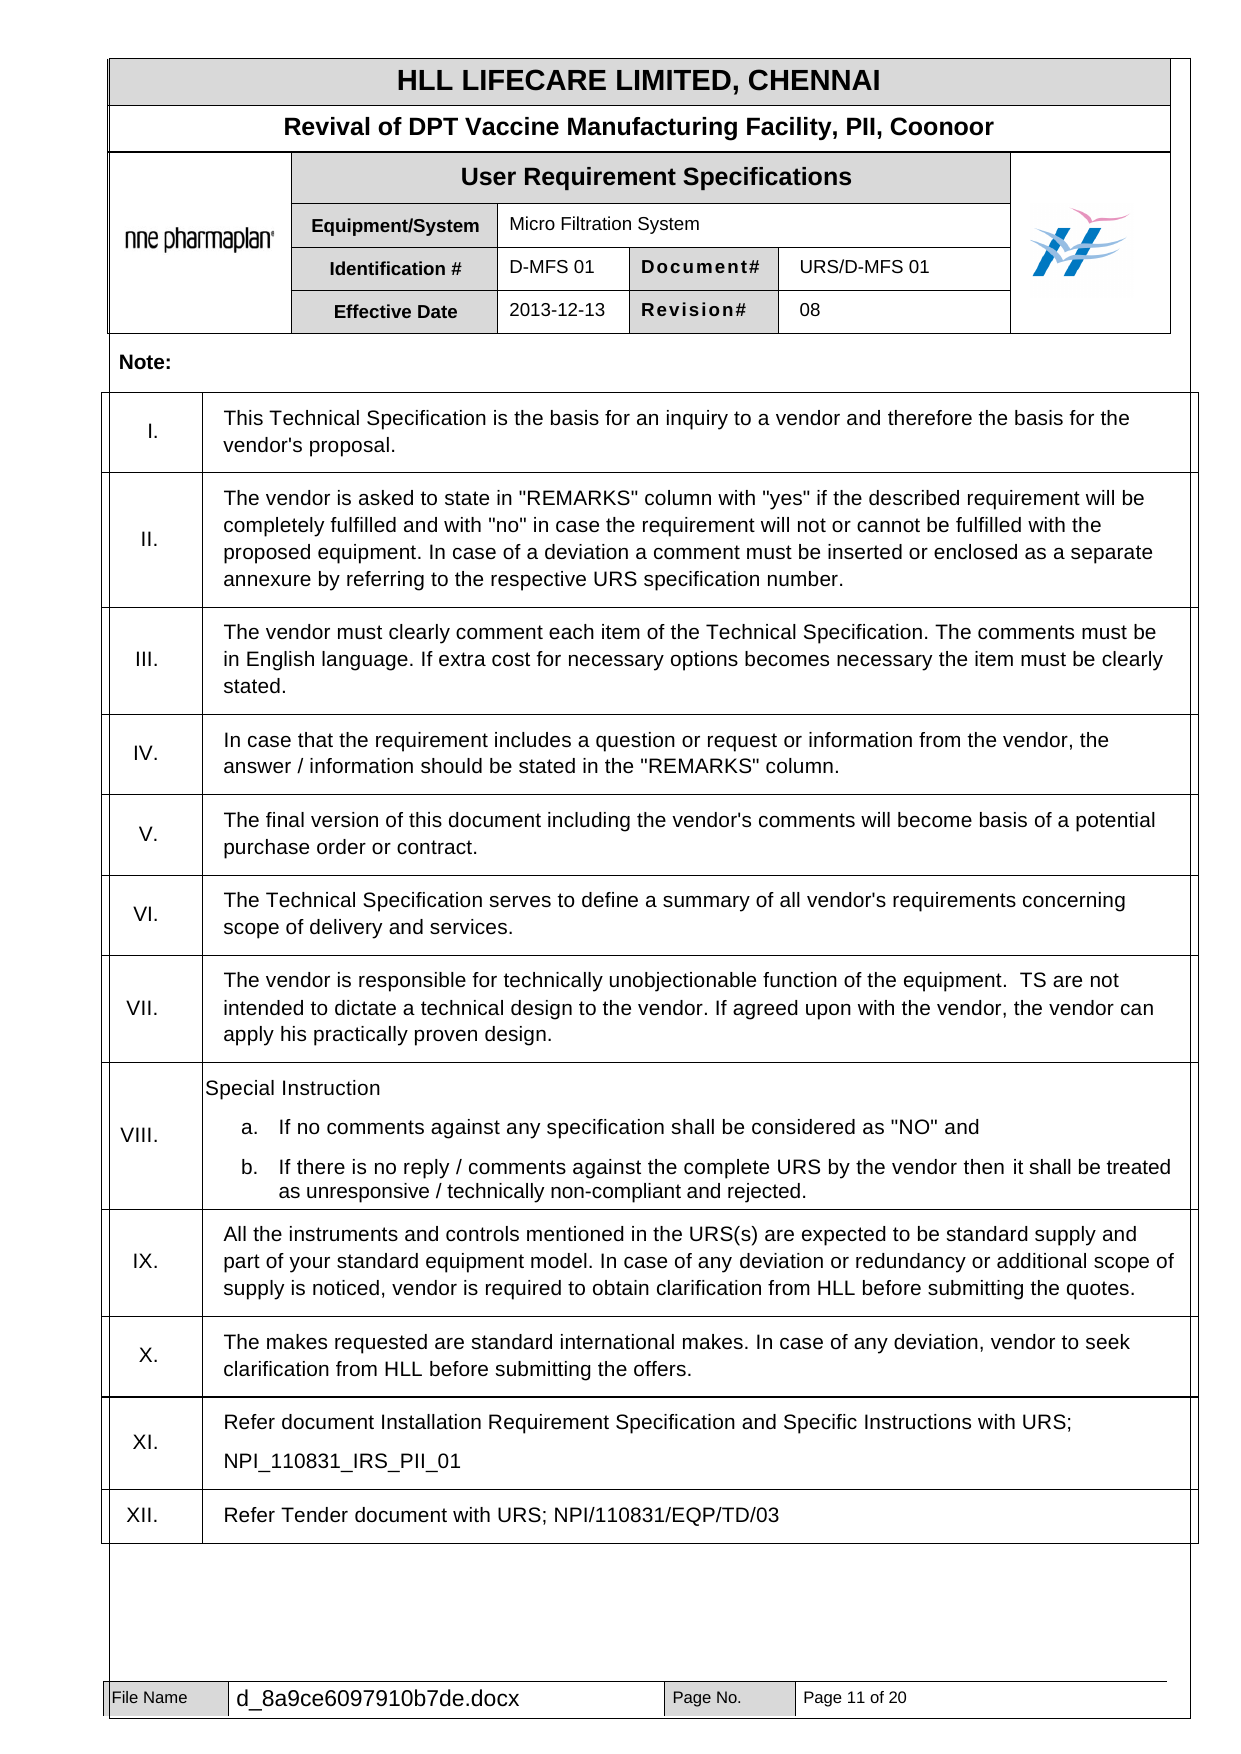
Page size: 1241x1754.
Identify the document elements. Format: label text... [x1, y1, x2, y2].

table_cell Refer Tender document with URS; NPI/110831/EQP/TD/03 [203, 1490, 1190, 1542]
table_cell [110, 715, 202, 794]
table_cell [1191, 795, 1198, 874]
table_cell [110, 795, 202, 874]
table_cell In case that the requirement includes a question or request or information from the vendor, the answer / information should be stated in the "REMARKS" column. [203, 715, 1190, 794]
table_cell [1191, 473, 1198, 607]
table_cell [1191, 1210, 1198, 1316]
table_cell [102, 1317, 109, 1396]
table_cell [102, 473, 109, 607]
table_cell [102, 795, 109, 874]
table_cell The final version of this document including the vendor's comments will become basis of a potential purchase order or contract. [203, 795, 1190, 874]
table_cell [102, 1210, 109, 1316]
picture [124, 226, 275, 255]
table_cell The makes requested are standard international makes. In case of any deviation, vendor to seek clarification from HLL before submitting the offers. [203, 1317, 1190, 1396]
table_cell The vendor is asked to state in "REMARKS" column with "yes" if the described requirement will be completely fulfilled and with "no" in case the requirement will not or cannot be fulfilled with the proposed equipment. In case of a deviation a comment must be inserted or enclosed as a separate annexure by referring to the respective URS specification number. [203, 473, 1190, 607]
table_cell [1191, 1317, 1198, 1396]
table_cell [102, 876, 109, 955]
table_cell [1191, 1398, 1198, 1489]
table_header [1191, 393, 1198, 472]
table_cell [102, 1063, 109, 1209]
text Note: [118, 350, 1182, 374]
table_cell The Technical Specification serves to define a summary of all vendor's requirements concerning scope of delivery and services. [203, 876, 1190, 955]
table_cell Special Instruction If no comments against any specification shall be considered as "NO" and If there is no reply / comments against the complete URS by the vendor then it shall be treated as unresponsive / technically non-compliant and rejected. [203, 1063, 1190, 1209]
table_cell The vendor must clearly comment each item of the Technical Specification. The comments must be in English language. If extra cost for necessary options becomes necessary the item must be clearly stated. [203, 608, 1190, 714]
table_cell [102, 608, 109, 714]
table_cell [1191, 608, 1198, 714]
table_cell [110, 1490, 202, 1542]
table_header This Technical Specification is the basis for an inquiry to a vendor and therefore the basis for the vendor's proposal. [203, 393, 1190, 472]
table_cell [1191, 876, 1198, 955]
table_cell All the instruments and controls mentioned in the URS(s) are expected to be standard supply and part of your standard equipment model. In case of any deviation or redundancy or additional scope of supply is noticed, vendor is required to obtain clarification from HLL before submitting the quotes. [203, 1210, 1190, 1316]
table_cell Refer document Installation Requirement Specification and Specific Instructions with URS; NPI_110831_IRS_PII_01 [203, 1398, 1190, 1489]
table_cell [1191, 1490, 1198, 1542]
table_cell [110, 1063, 202, 1209]
table_cell [110, 956, 202, 1062]
table_cell [110, 1317, 202, 1396]
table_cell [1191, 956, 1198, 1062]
table_cell [110, 876, 202, 955]
table_cell [110, 608, 202, 714]
table_cell [110, 1210, 202, 1316]
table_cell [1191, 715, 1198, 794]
table_cell [110, 473, 202, 607]
table_cell [102, 715, 109, 794]
table_cell [110, 1398, 202, 1489]
table_cell [102, 1490, 109, 1542]
table_header [102, 393, 109, 472]
table_header [110, 393, 202, 472]
table_cell [102, 956, 109, 1062]
table_cell The vendor is responsible for technically unobjectionable function of the equipment. TS are not intended to dictate a technical design to the vendor. If agreed upon with the vendor, the vendor can apply his practically proven design. [203, 956, 1190, 1062]
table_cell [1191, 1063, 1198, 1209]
table_cell [102, 1398, 109, 1489]
picture [1030, 203, 1134, 298]
